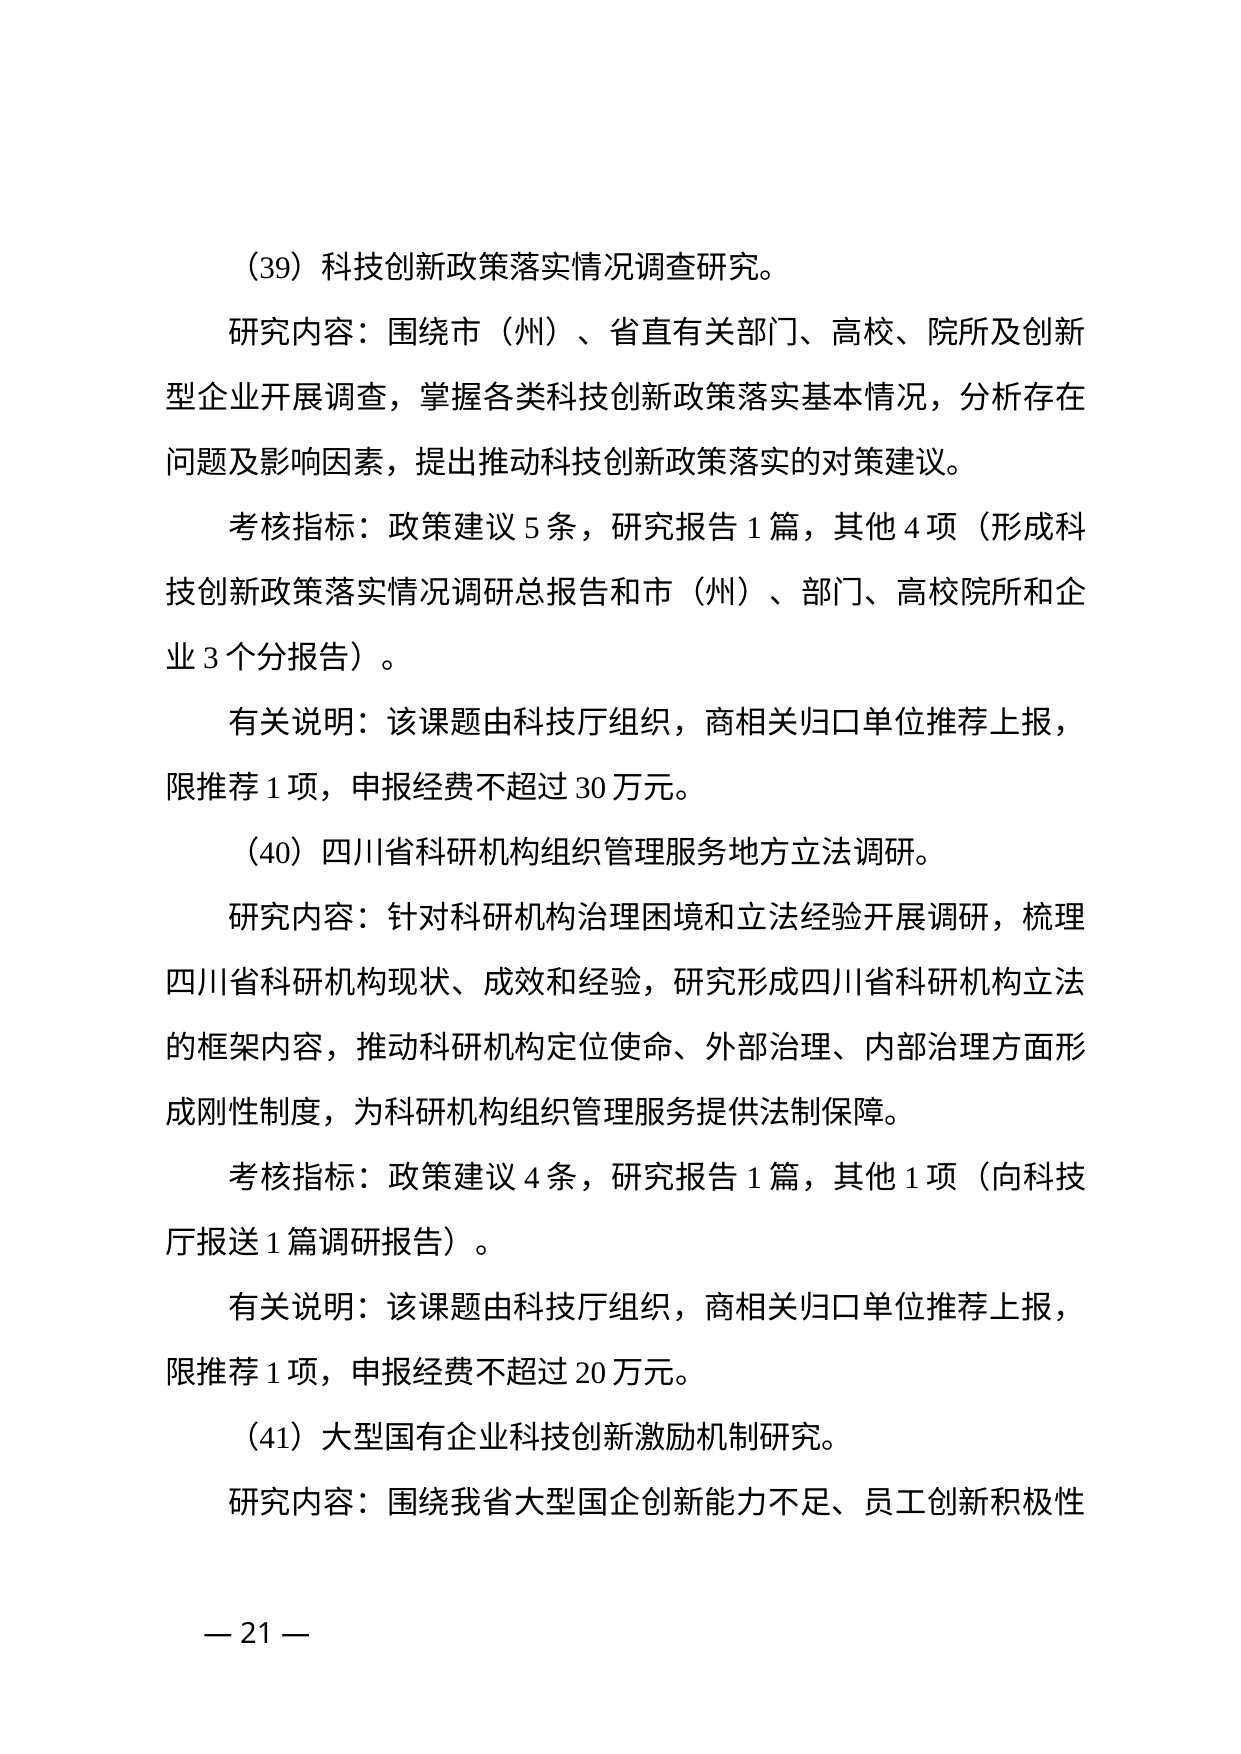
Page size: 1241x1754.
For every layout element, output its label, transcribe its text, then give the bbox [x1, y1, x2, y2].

text 研究内容：针对科研机构治理困境和立法经验开展调研，梳理四川省科研机构现状、成效和经验，研究形成四川省科研机构立法的框架内容，推动科研机构定位使命、外部治理、内部治理方面形成刚性制度，为科研机构组织管理服务提供法制保障。 [165, 883, 1087, 1143]
text 考核指标：政策建议4条，研究报告1篇，其他1项（向科技厅报送1篇调研报告）。 [165, 1143, 1087, 1273]
text 考核指标：政策建议5条，研究报告1篇，其他4项（形成科技创新政策落实情况调研总报告和市（州）、部门、高校院所和企业3个分报告）。 [165, 493, 1087, 688]
text （41）大型国有企业科技创新激励机制研究。 [165, 1403, 1087, 1468]
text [165, 1468, 1087, 1533]
text （39）科技创新政策落实情况调查研究。 [165, 233, 1087, 298]
text 有关说明：该课题由科技厅组织，商相关归口单位推荐上报，限推荐1项，申报经费不超过30万元。 [165, 688, 1087, 818]
text （40）四川省科研机构组织管理服务地方立法调研。 [165, 818, 1087, 883]
text 研究内容：围绕市（州）、省直有关部门、高校、院所及创新型企业开展调查，掌握各类科技创新政策落实基本情况，分析存在问题及影响因素，提出推动科技创新政策落实的对策建议。 [165, 298, 1087, 493]
text 有关说明：该课题由科技厅组织，商相关归口单位推荐上报，限推荐1项，申报经费不超过20万元。 [165, 1273, 1087, 1403]
